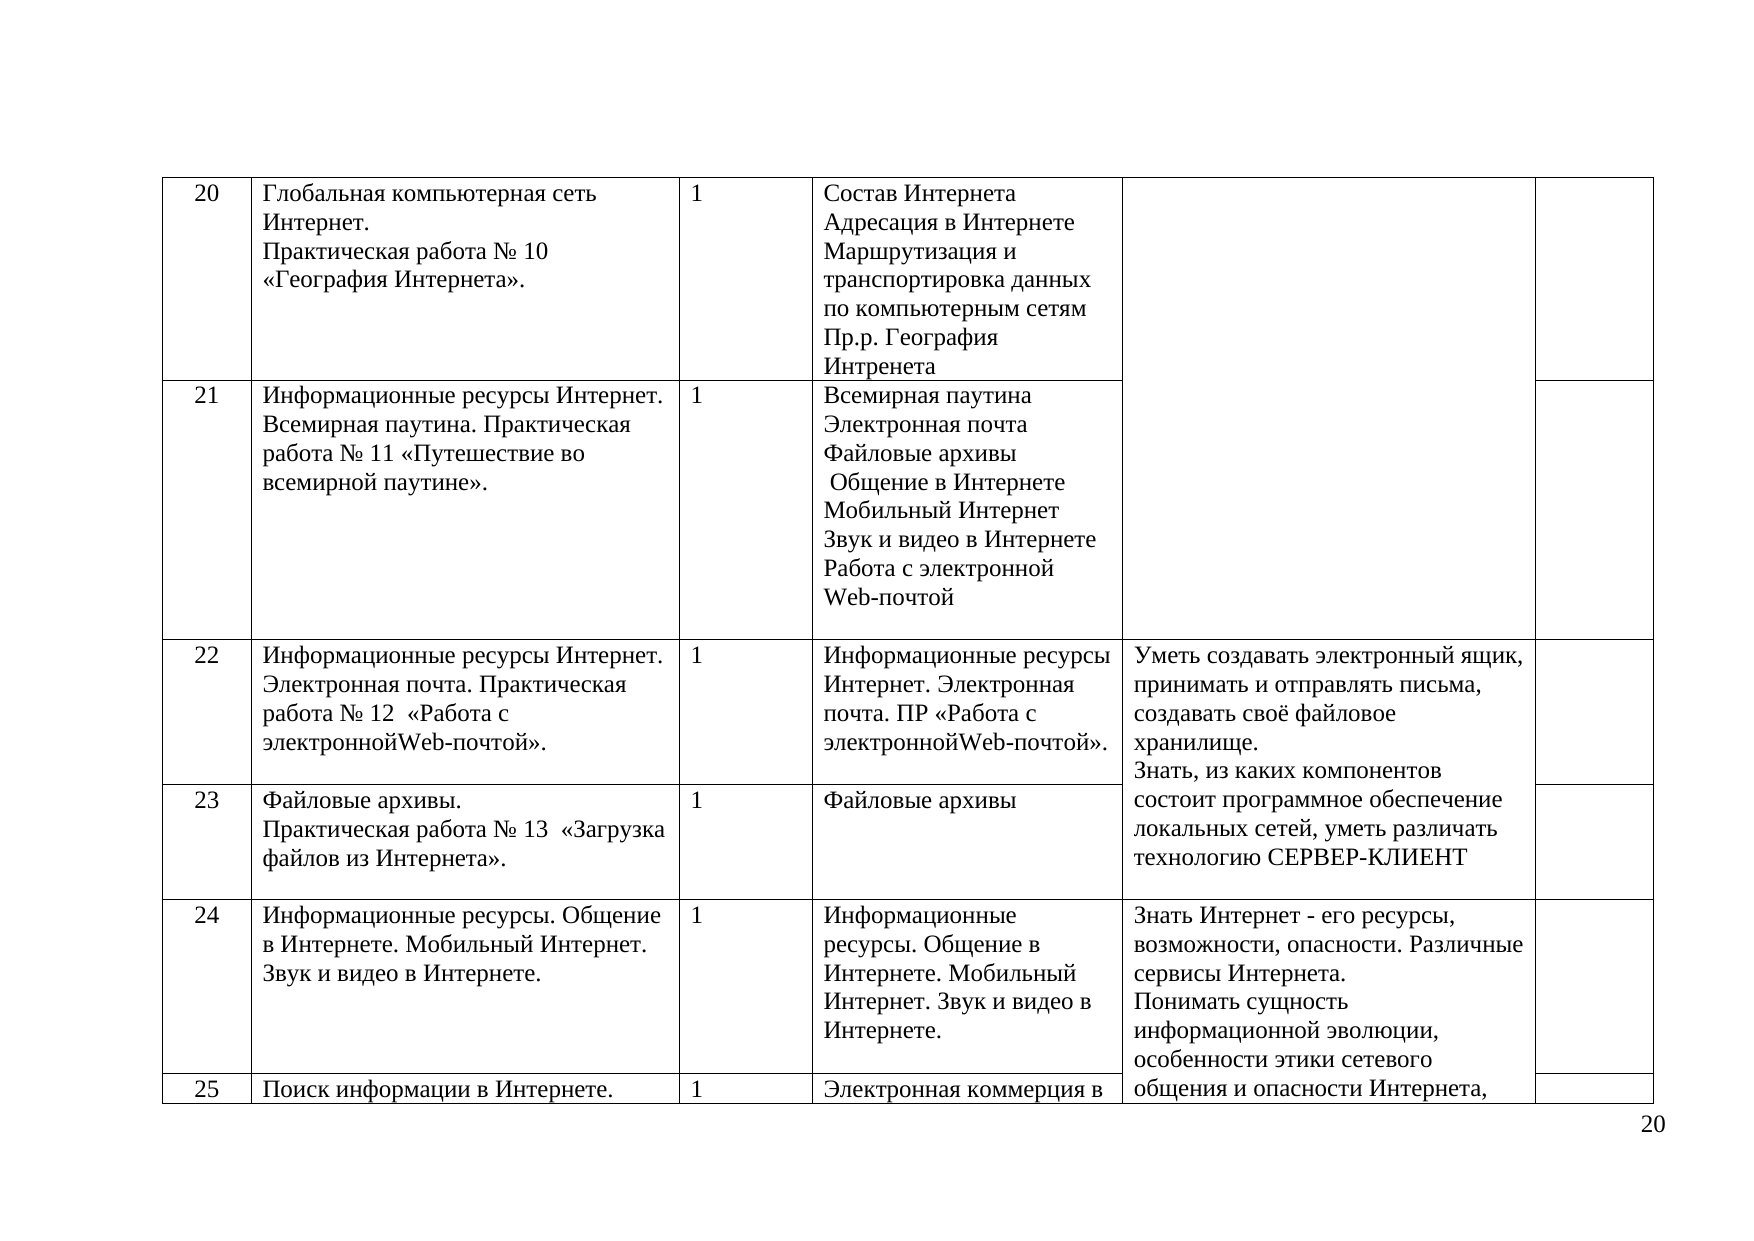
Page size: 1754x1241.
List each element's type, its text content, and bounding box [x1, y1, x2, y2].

table_cell 23 [163, 785, 251, 899]
table_cell 21 [163, 381, 251, 639]
table_cell 1 [680, 1074, 812, 1102]
table_cell Состав Интернета Адресация в Интернете Маршрутизация и транспортировка данных по компьютерным сетям Пр.р. География Интренета [813, 178, 1122, 379]
table_cell Информационные ресурсы Интернет. Всемирная паутина. Практическая работа № 11 «Путешествие во всемирной паутине». [252, 381, 679, 639]
table_cell 22 [163, 640, 251, 784]
table_cell [1536, 381, 1653, 639]
table_cell 20 [163, 178, 251, 379]
table_cell [1536, 900, 1653, 1073]
table_cell Информационные ресурсы. Общение в Интернете. Мобильный Интернет. Звук и видео в Интернете. [813, 900, 1122, 1073]
table_cell 1 [680, 900, 812, 1073]
table_cell 24 [163, 900, 251, 1073]
table_cell [1536, 178, 1653, 379]
table_cell Знать Интернет - его ресурсы, возможности, опасности. Различные сервисы Интернета. Понимать сущность информационной эволюции, особенности этики сетевого общения и опасности Интернета, уметь ориентироваться в информационном пространстве сети ИНТЕРНЕТ. [1123, 900, 1535, 1102]
table_cell [1536, 1074, 1653, 1102]
table_cell Глобальная компьютерная сеть Интернет. Практическая работа № 10 «География Интернета». [252, 178, 679, 379]
table_cell Уметь создавать электронный ящик, принимать и отправлять письма, создавать своё файловое хранилище. Знать, из каких компонентов состоит программное обеспечение локальных сетей, уметь различать технологию СЕРВЕР-КЛИЕНТ [1123, 640, 1535, 899]
table_cell Информационные ресурсы. Общение в Интернете. Мобильный Интернет. Звук и видео в Интернете. [252, 900, 679, 1073]
table_cell 25 [163, 1074, 251, 1102]
table_cell Информационные ресурсы Интернет. Электронная почта. ПР «Работа с электроннойWeb-почтой». [813, 640, 1122, 784]
table_cell 1 [680, 381, 812, 639]
table_cell 1 [680, 785, 812, 899]
table_cell [1536, 785, 1653, 899]
table_cell Всемирная паутина Электронная почта Файловые архивы Общение в Интернете Мобильный Интернет Звук и видео в Интернете Работа с электронной Web-почтой [813, 381, 1122, 639]
table_cell 1 [680, 178, 812, 379]
table_cell Информационные ресурсы Интернет. Электронная почта. Практическая работа № 12 «Работа с электроннойWeb-почтой». [252, 640, 679, 784]
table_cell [813, 1074, 1122, 1102]
table_cell Файловые архивы. Практическая работа № 13 «Загрузка файлов из Интернета». [252, 785, 679, 899]
table_cell [1536, 640, 1653, 784]
table_cell Файловые архивы [813, 785, 1122, 899]
table_cell 1 [680, 640, 812, 784]
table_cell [252, 1074, 679, 1102]
